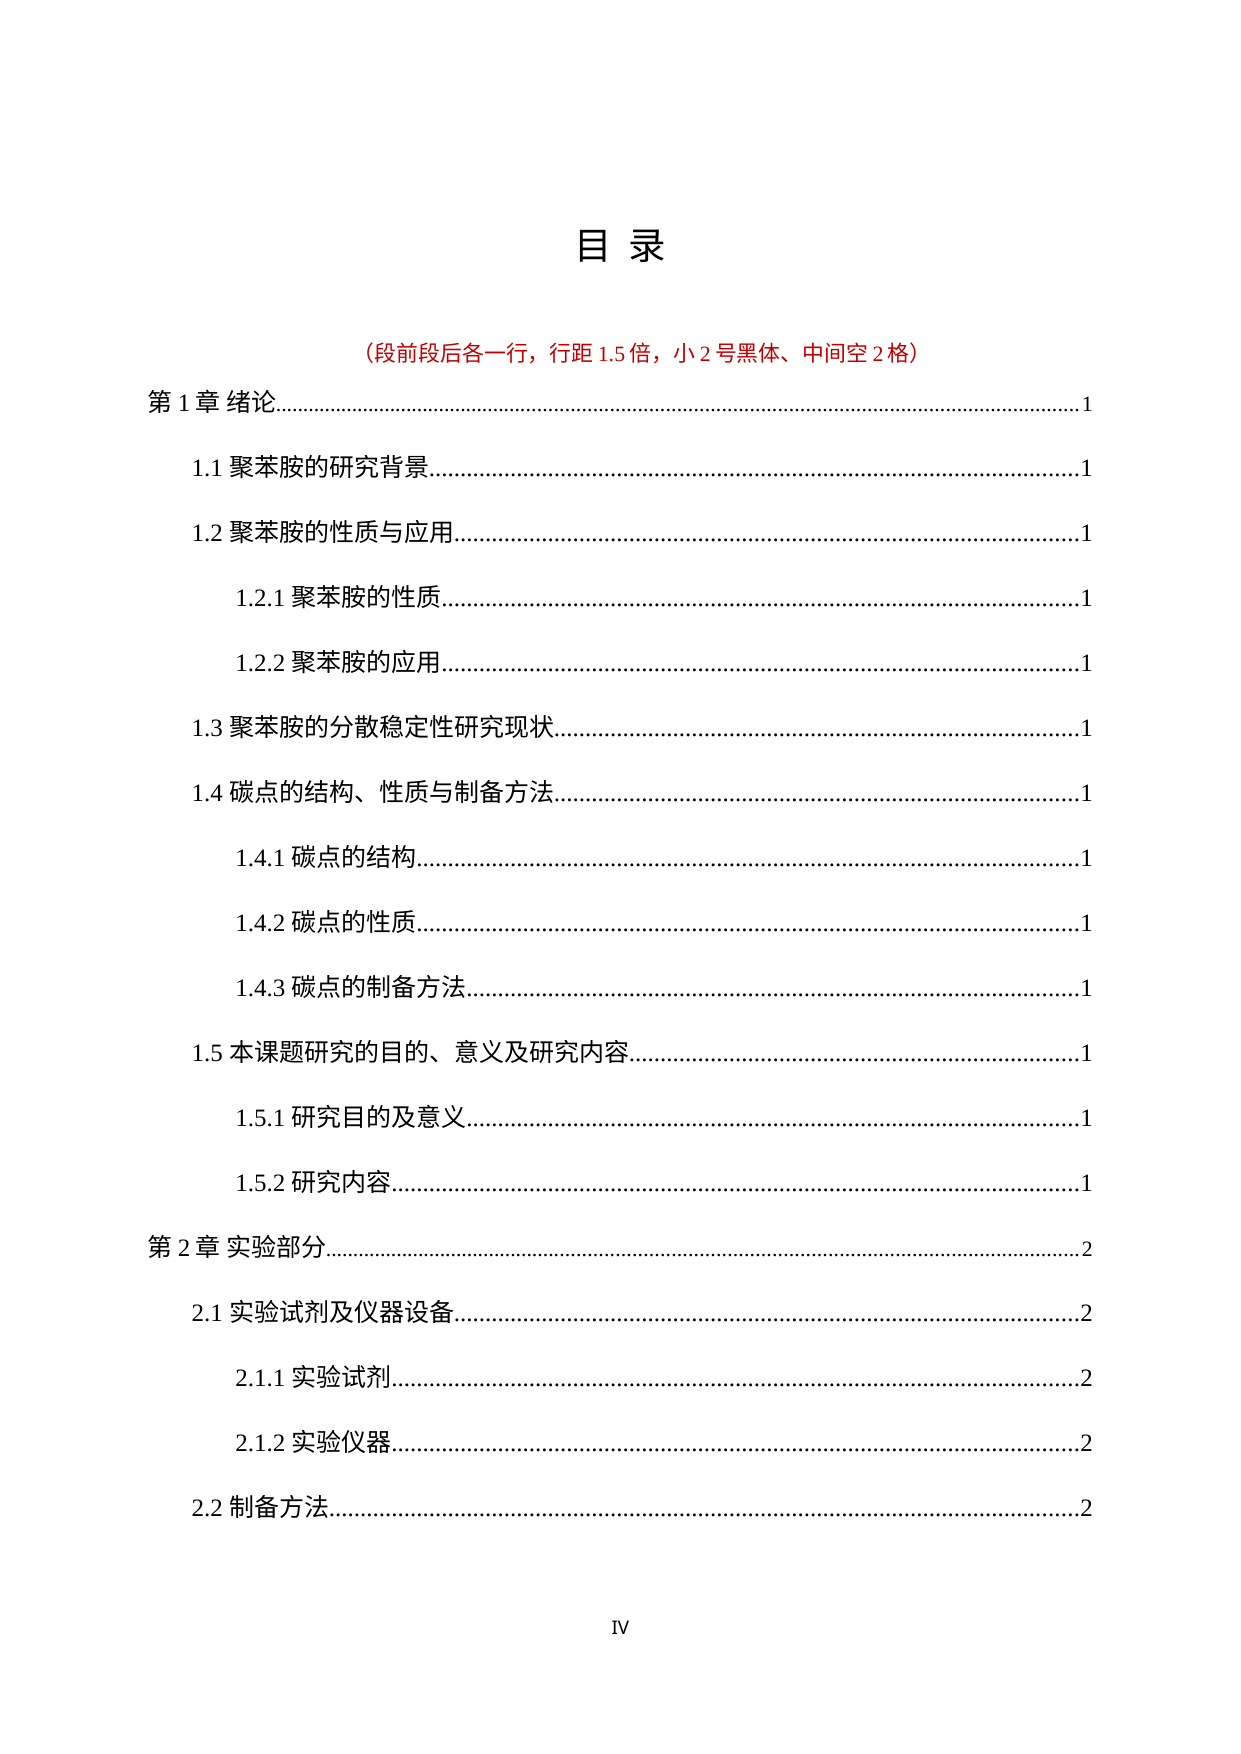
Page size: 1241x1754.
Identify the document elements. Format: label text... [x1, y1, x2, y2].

text 2.2 制备方法 2 [191, 1473, 1093, 1538]
text 第1章 绪论 1 [148, 368, 1093, 433]
text 1.1 聚苯胺的研究背景 1 [191, 433, 1093, 498]
text 第2章 实验部分 2 [148, 1213, 1093, 1278]
text 1.2.1 聚苯胺的性质 1 [235, 563, 1093, 628]
text 1.4.3 碳点的制备方法 1 [235, 953, 1093, 1018]
text 1.2 聚苯胺的性质与应用 1 [191, 498, 1093, 563]
text 2.1 实验试剂及仪器设备 2 [191, 1278, 1093, 1343]
text 1.4.2 碳点的性质 1 [235, 888, 1093, 953]
text 1.3 聚苯胺的分散稳定性研究现状 1 [191, 693, 1093, 758]
text 目 录 [148, 211, 1093, 276]
text 1.5 本课题研究的目的、意义及研究内容 1 [191, 1018, 1093, 1083]
text 1.4 碳点的结构、性质与制备方法 1 [191, 758, 1093, 823]
text 1.5.2 研究内容 1 [235, 1148, 1093, 1213]
text （段前段后各一行，行距1.5倍，小2号黑体、中间空2格） [148, 335, 1093, 368]
text 1.4.1 碳点的结构 1 [235, 823, 1093, 888]
text 1.2.2 聚苯胺的应用 1 [235, 628, 1093, 693]
text 2.1.1 实验试剂 2 [235, 1343, 1093, 1408]
text 1.5.1 研究目的及意义 1 [235, 1083, 1093, 1148]
text 2.1.2 实验仪器 2 [235, 1408, 1093, 1473]
